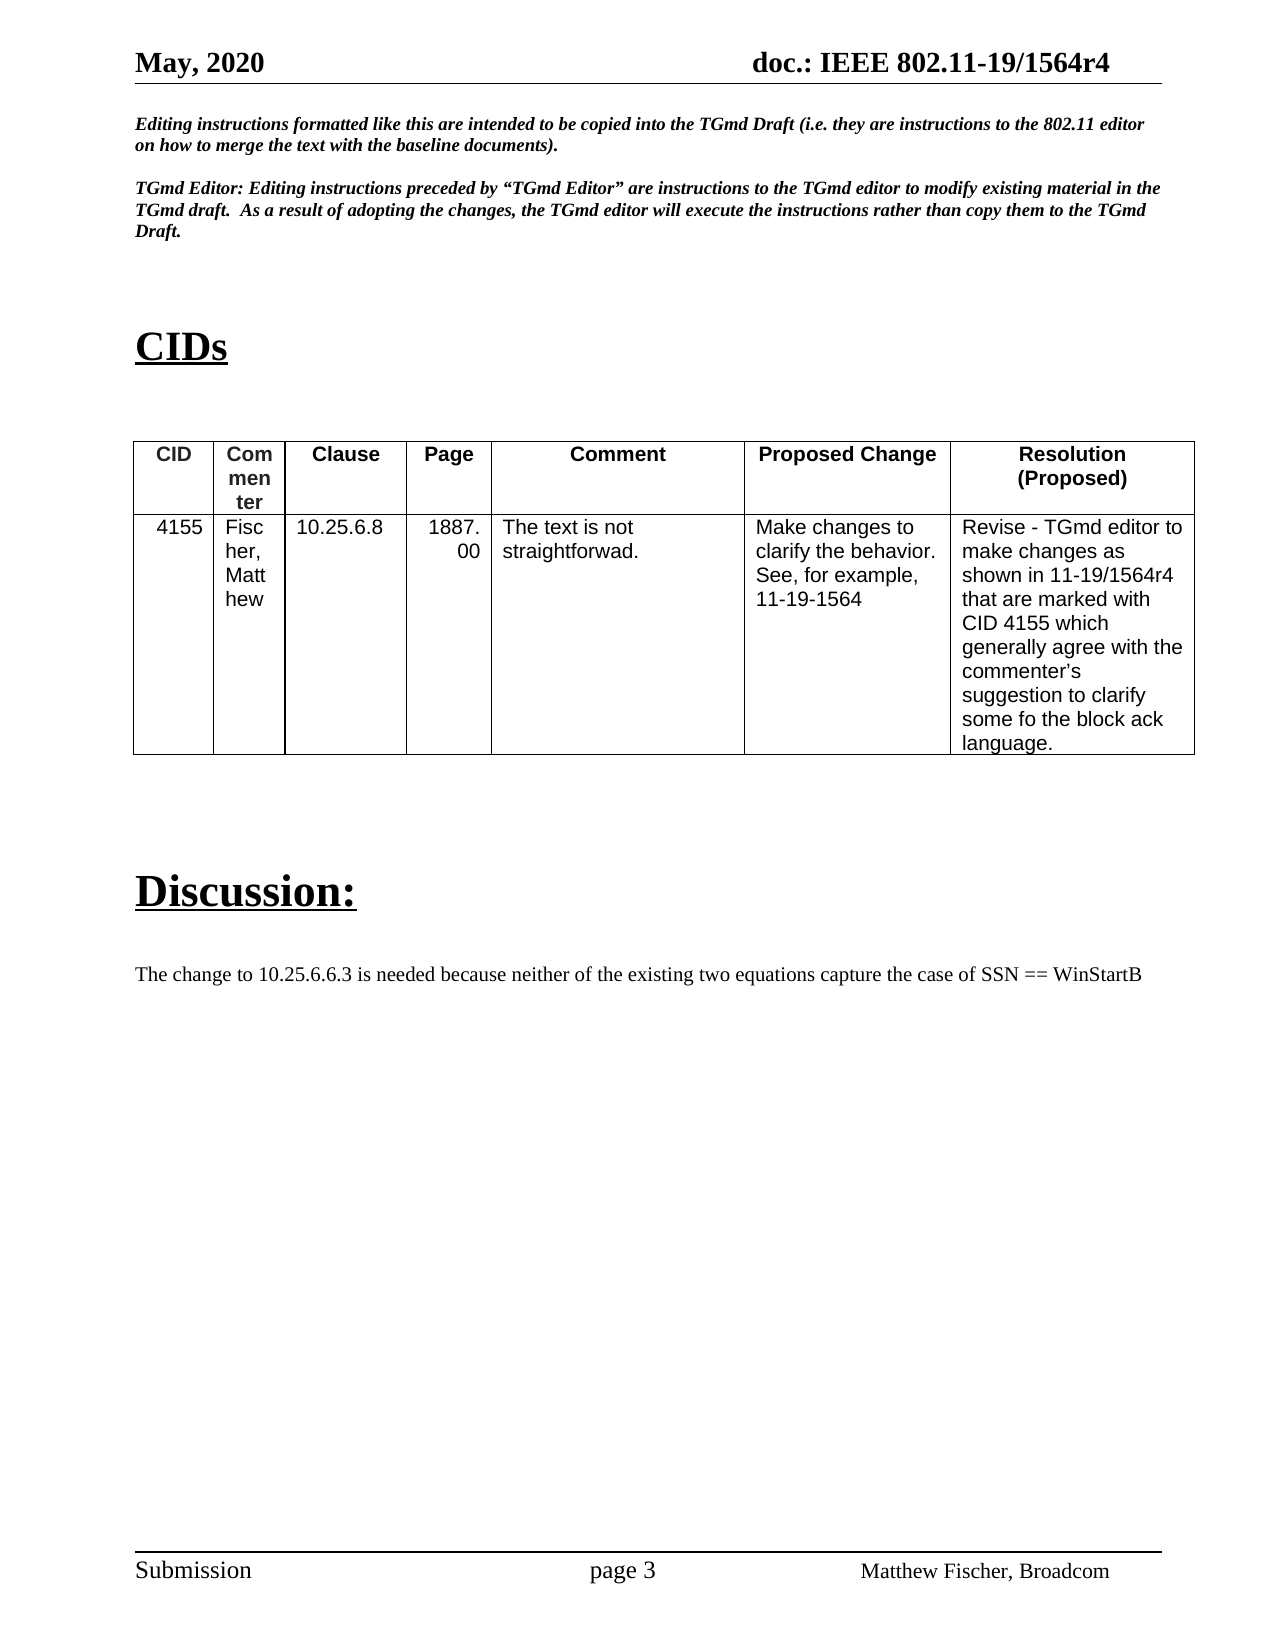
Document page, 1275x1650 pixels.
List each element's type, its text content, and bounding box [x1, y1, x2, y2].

text TGmd Editor: Editing instructions preceded by “TGmd Editor” are instructions to the TGmd editor to modify existing material in the TGmd draft. As a result of adopting the changes, the TGmd editor will execute the instructions rather than copy them to the TGmd Draft. [135, 177, 1162, 242]
table_header CID [134, 442, 213, 514]
table_header Proposed Change [745, 442, 950, 514]
table_header Comment [492, 442, 744, 514]
table_cell Revise - TGmd editor to make changes as shown in 11-19/1564r4 that are marked with CID 4155 which generally agree with the commenter’s suggestion to clarify some fo the block ack language. [951, 515, 1194, 754]
table_cell 10.25.6.8 [286, 515, 406, 754]
table_header Clause [286, 442, 406, 514]
text CIDs [135, 321, 1162, 369]
table_header Commenter [214, 442, 284, 514]
table_header Page [407, 442, 491, 514]
table_cell The text is not straightforwad. [492, 515, 744, 754]
table_cell 4155 [134, 515, 213, 754]
table_cell Make changes to clarify the behavior. See, for example, 11-19-1564 [745, 515, 950, 754]
table_header Resolution (Proposed) [951, 442, 1194, 514]
text Discussion: [135, 863, 1162, 916]
text Editing instructions formatted like this are intended to be copied into the TGmd Draft (i.e. they are instructions to the 802.11 editor on how to merge the text with the baseline documents). [135, 112, 1162, 156]
table_cell Fischer, Matthew [214, 515, 284, 754]
table_cell 1887.00 [407, 515, 491, 754]
text The change to 10.25.6.6.3 is needed because neither of the existing two equations capture the case of SSN == WinStartB [135, 961, 1162, 986]
